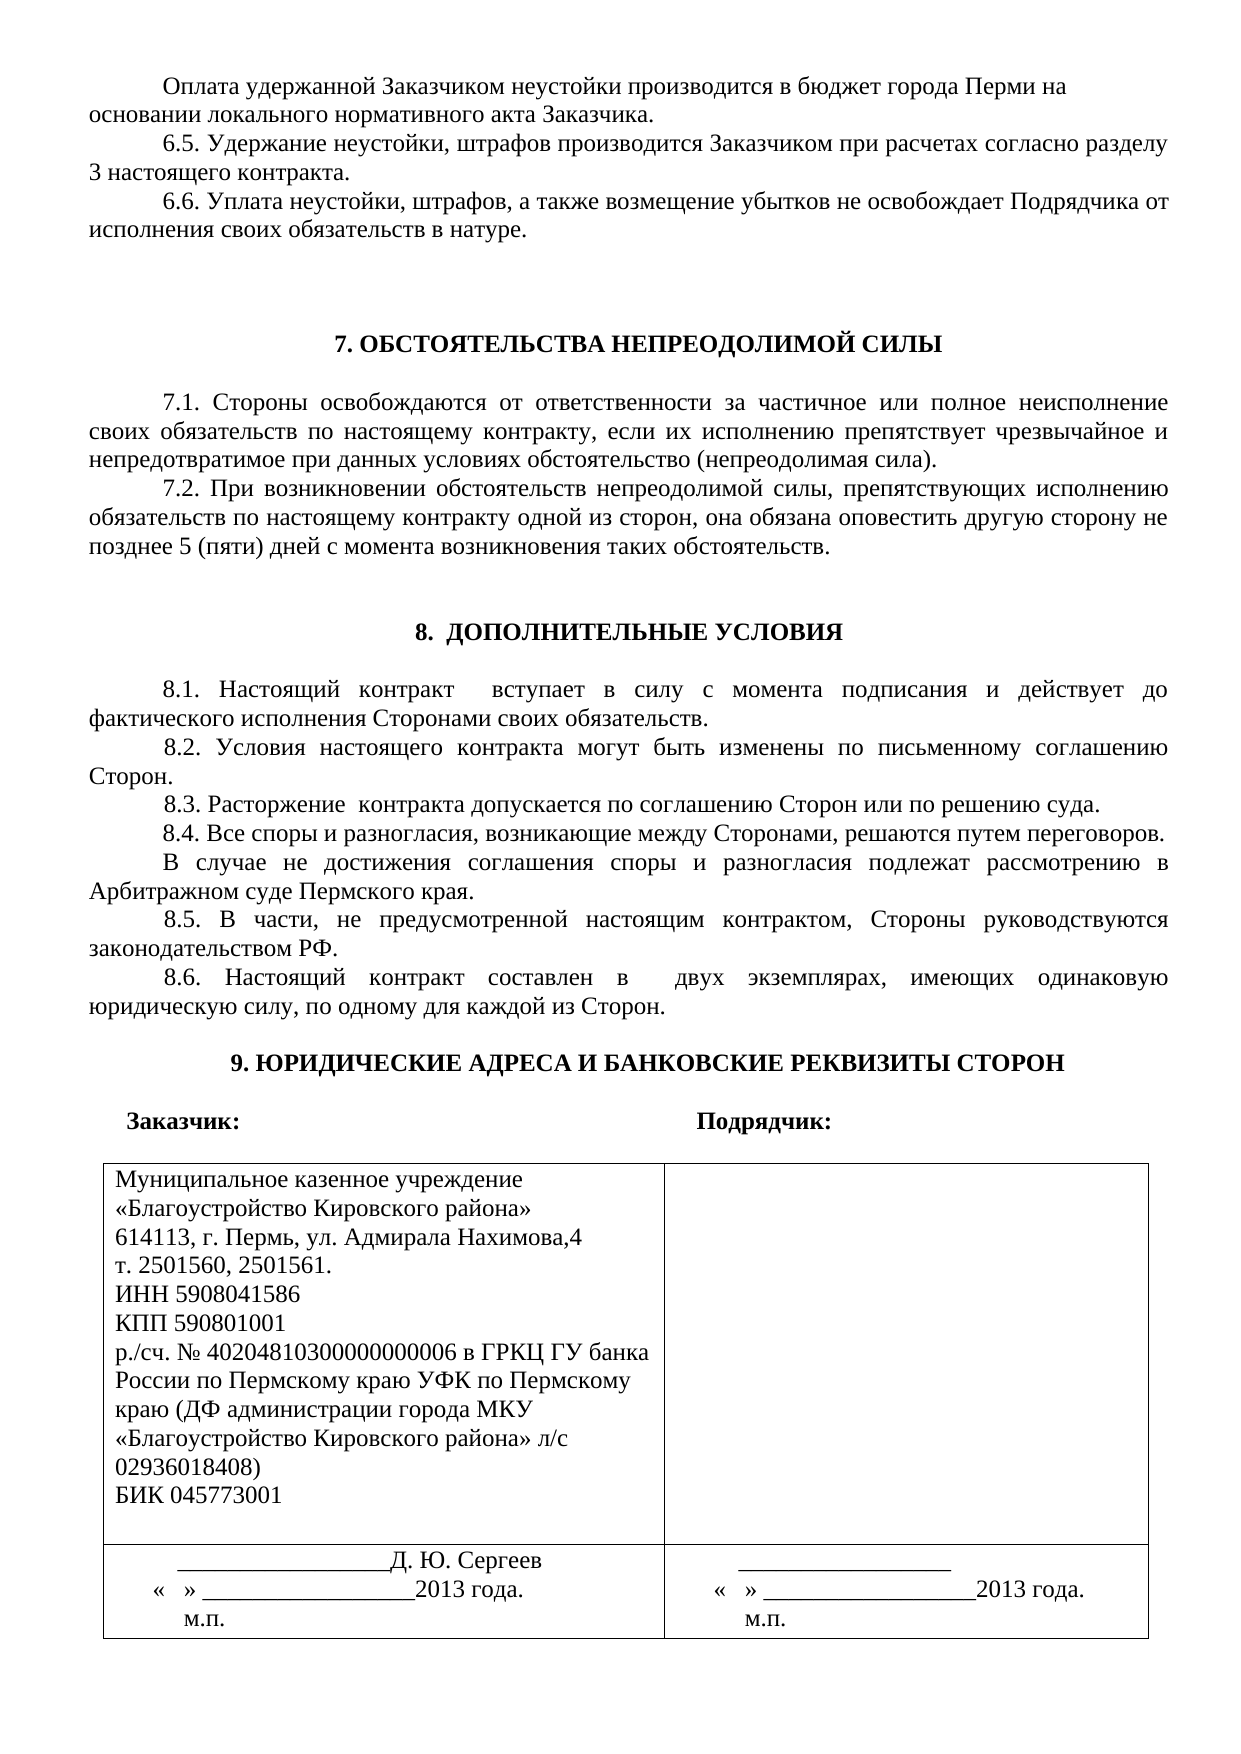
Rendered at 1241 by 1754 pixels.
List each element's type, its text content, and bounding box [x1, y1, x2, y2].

text 6.6. Уплата неустойки, штрафов, а также возмещение убытков не освобождает Подрядчика от исполнения своих обязательств в натуре. [89, 186, 1169, 243]
table_header [665, 1164, 1148, 1544]
text 8.3. Расторжение контракта допускается по соглашению Сторон или по решению суда. [89, 789, 1169, 818]
text 9. ЮРИДИЧЕСКИЕ АДРЕСА И БАНКОВСКИЕ РЕКВИЗИТЫ СТОРОН [89, 1048, 1169, 1077]
text 7.1. Стороны освобождаются от ответственности за частичное или полное неисполнение своих обязательств по настоящему контракту, если их исполнению препятствует чрезвычайное и непредотвратимое при данных условиях обстоятельство (непреодолимая сила). [89, 387, 1169, 473]
text Заказчик: Подрядчик: [89, 1106, 1169, 1134]
text 7.2. При возникновении обстоятельств непреодолимой силы, препятствующих исполнению обязательств по настоящему контракту одной из сторон, она обязана оповестить другую сторону не позднее 5 (пяти) дней с момента возникновения таких обстоятельств. [89, 473, 1169, 559]
text 8.6. Настоящий контракт составлен в двух экземплярах, имеющих одинаковую юридическую силу, по одному для каждой из Сторон. [89, 962, 1169, 1019]
text 8.5. В части, не предусмотренной настоящим контрактом, Стороны руководствуются законодательством РФ. [89, 904, 1169, 962]
text 8.4. Все споры и разногласия, возникающие между Сторонами, решаются путем переговоров. [89, 818, 1169, 847]
text 8.1. Настоящий контракт вступает в силу с момента подписания и действует до фактического исполнения Сторонами своих обязательств. [89, 674, 1169, 732]
text 6.5. Удержание неустойки, штрафов производится Заказчиком при расчетах согласно разделу 3 настоящего контракта. [89, 128, 1169, 186]
text В случае не достижения соглашения споры и разногласия подлежат рассмотрению в Арбитражном суде Пермского края. [89, 847, 1169, 904]
table_header Муниципальное казенное учреждение «Благоустройство Кировского района» 614113, г. Пермь, ул. Адмирала Нахимова,4 т. 2501560, 2501561. ИНН 5908041586 КПП 590801001 р./сч. № 40204810300000000006 в ГРКЦ ГУ банка России по Пермскому краю УФК по Пермскому краю (ДФ администрации города МКУ «Благоустройство Кировского района» л/с 02936018408) БИК 045773001 [104, 1164, 664, 1544]
text Оплата удержанной Заказчиком неустойки производится в бюджет города Перми на основании локального нормативного акта Заказчика. [89, 71, 1169, 128]
table_cell _________________Д. Ю. Сергеев « » _________________2013 года. м.п. [104, 1545, 664, 1638]
text 8. ДОПОЛНИТЕЛЬНЫЕ УСЛОВИЯ [89, 617, 1169, 646]
table_cell _________________ « » _________________2013 года. м.п. [665, 1545, 1148, 1638]
text 8.2. Условия настоящего контракта могут быть изменены по письменному соглашению Сторон. [89, 732, 1169, 789]
text 7. ОБСТОЯТЕЛЬСТВА НЕПРЕОДОЛИМОЙ СИЛЫ [107, 329, 1169, 358]
